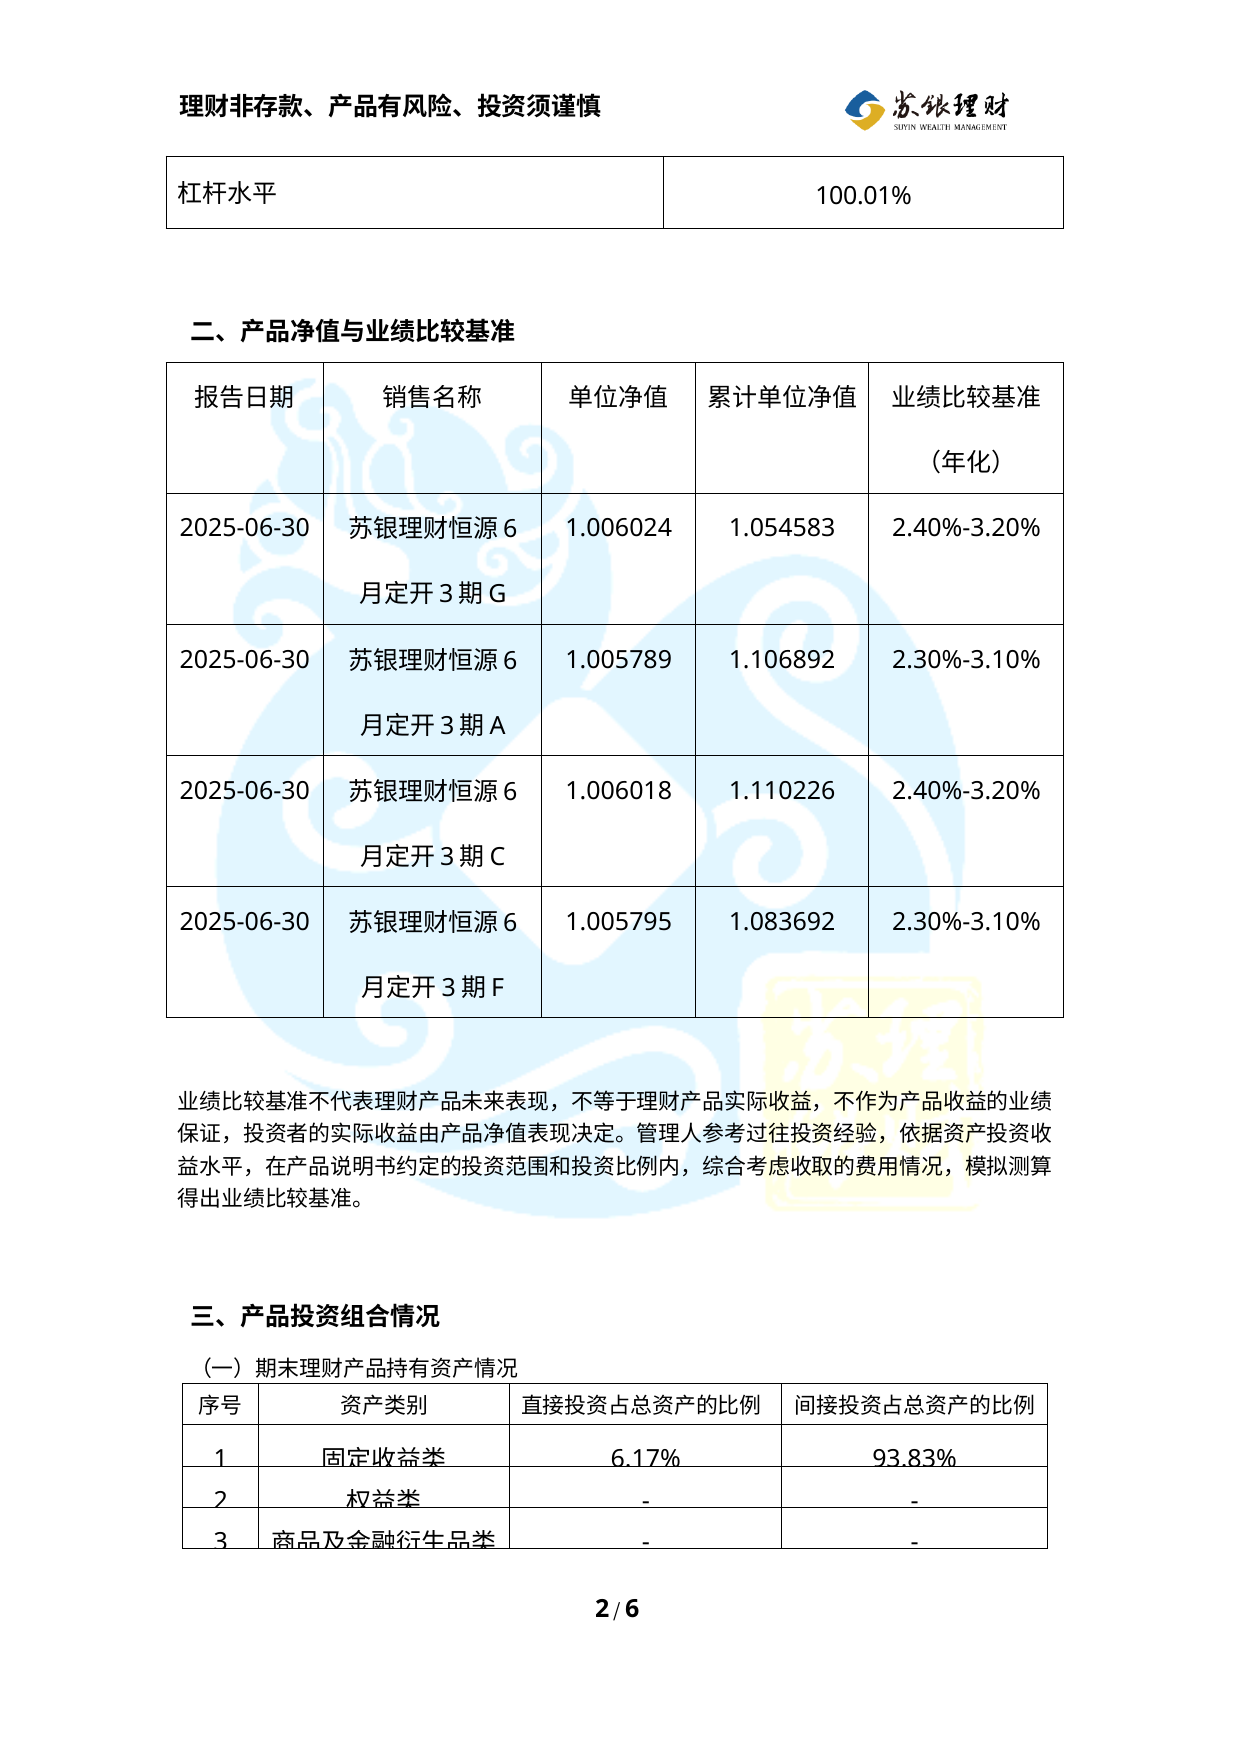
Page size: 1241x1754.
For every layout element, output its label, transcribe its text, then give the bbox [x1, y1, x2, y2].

text 业绩比较基准不代表理财产品未来表现，不等于理财产品实际收益，不作为产品收益的业绩保证，投资者的实际收益由产品净值表现决定。管理人参考过往投资经验，依据资产投资收益水平，在产品说明书约定的投资范围和投资比例内，综合考虑收取的费用情况，模拟测算得出业绩比较基准。 [177, 1083, 1053, 1213]
table_header 累计单位净值 [696, 363, 868, 493]
table_cell 1.106892 [696, 625, 868, 755]
table_cell 权益类 [259, 1467, 509, 1507]
table_cell 固定收益类 [259, 1425, 509, 1466]
table_cell 100.01% [664, 157, 1063, 227]
subtitle （一）期末理财产品持有资产情况 [190, 1350, 1053, 1383]
table_cell 1.054583 [696, 494, 868, 624]
table_cell 1.006024 [542, 494, 695, 624]
table_cell 93.83% [782, 1425, 1047, 1466]
table_cell 苏银理财恒源6月定开3期F [324, 887, 541, 1017]
table_header 序号 [183, 1384, 258, 1424]
table_cell 6.17% [510, 1425, 781, 1466]
subtitle 二、产品净值与业绩比较基准 [190, 297, 1053, 362]
table_header 业绩比较基准（年化） [869, 363, 1063, 493]
picture [820, 72, 1039, 143]
table_cell 2.40%-3.20% [869, 494, 1063, 624]
table_cell 1.005789 [542, 625, 695, 755]
table_cell - [782, 1467, 1047, 1507]
table_cell 1.005795 [542, 887, 695, 1017]
table_cell 1 [183, 1425, 258, 1466]
table_cell 2025-06-30 [167, 625, 323, 755]
table_cell - [510, 1467, 781, 1507]
table_cell 1.006018 [542, 756, 695, 886]
table_cell 2.30%-3.10% [869, 887, 1063, 1017]
table_cell 苏银理财恒源6月定开3期C [324, 756, 541, 886]
table_cell 1.110226 [696, 756, 868, 886]
table_header 销售名称 [324, 363, 541, 493]
table_header 直接投资占总资产的比例 [510, 1384, 781, 1424]
table_cell 2025-06-30 [167, 494, 323, 624]
table_cell 3 [183, 1508, 258, 1548]
table_cell 2.30%-3.10% [869, 625, 1063, 755]
table_cell 2.40%-3.20% [869, 756, 1063, 886]
table_cell 2025-06-30 [167, 887, 323, 1017]
table_header 单位净值 [542, 363, 695, 493]
table_header 资产类别 [259, 1384, 509, 1424]
table_cell 商品及金融衍生品类 [259, 1508, 509, 1548]
table_cell 2025-06-30 [167, 756, 323, 886]
table_cell 杠杆水平 [167, 157, 663, 227]
table_header 间接投资占总资产的比例 [782, 1384, 1047, 1424]
table_cell 苏银理财恒源6月定开3期G [324, 494, 541, 624]
table_cell - [782, 1508, 1047, 1548]
table_header 报告日期 [167, 363, 323, 493]
subtitle 三、产品投资组合情况 [190, 1282, 1053, 1347]
table_cell 苏银理财恒源6月定开3期A [324, 625, 541, 755]
table_cell 2 [183, 1467, 258, 1507]
table_cell - [510, 1508, 781, 1548]
table_cell 1.083692 [696, 887, 868, 1017]
